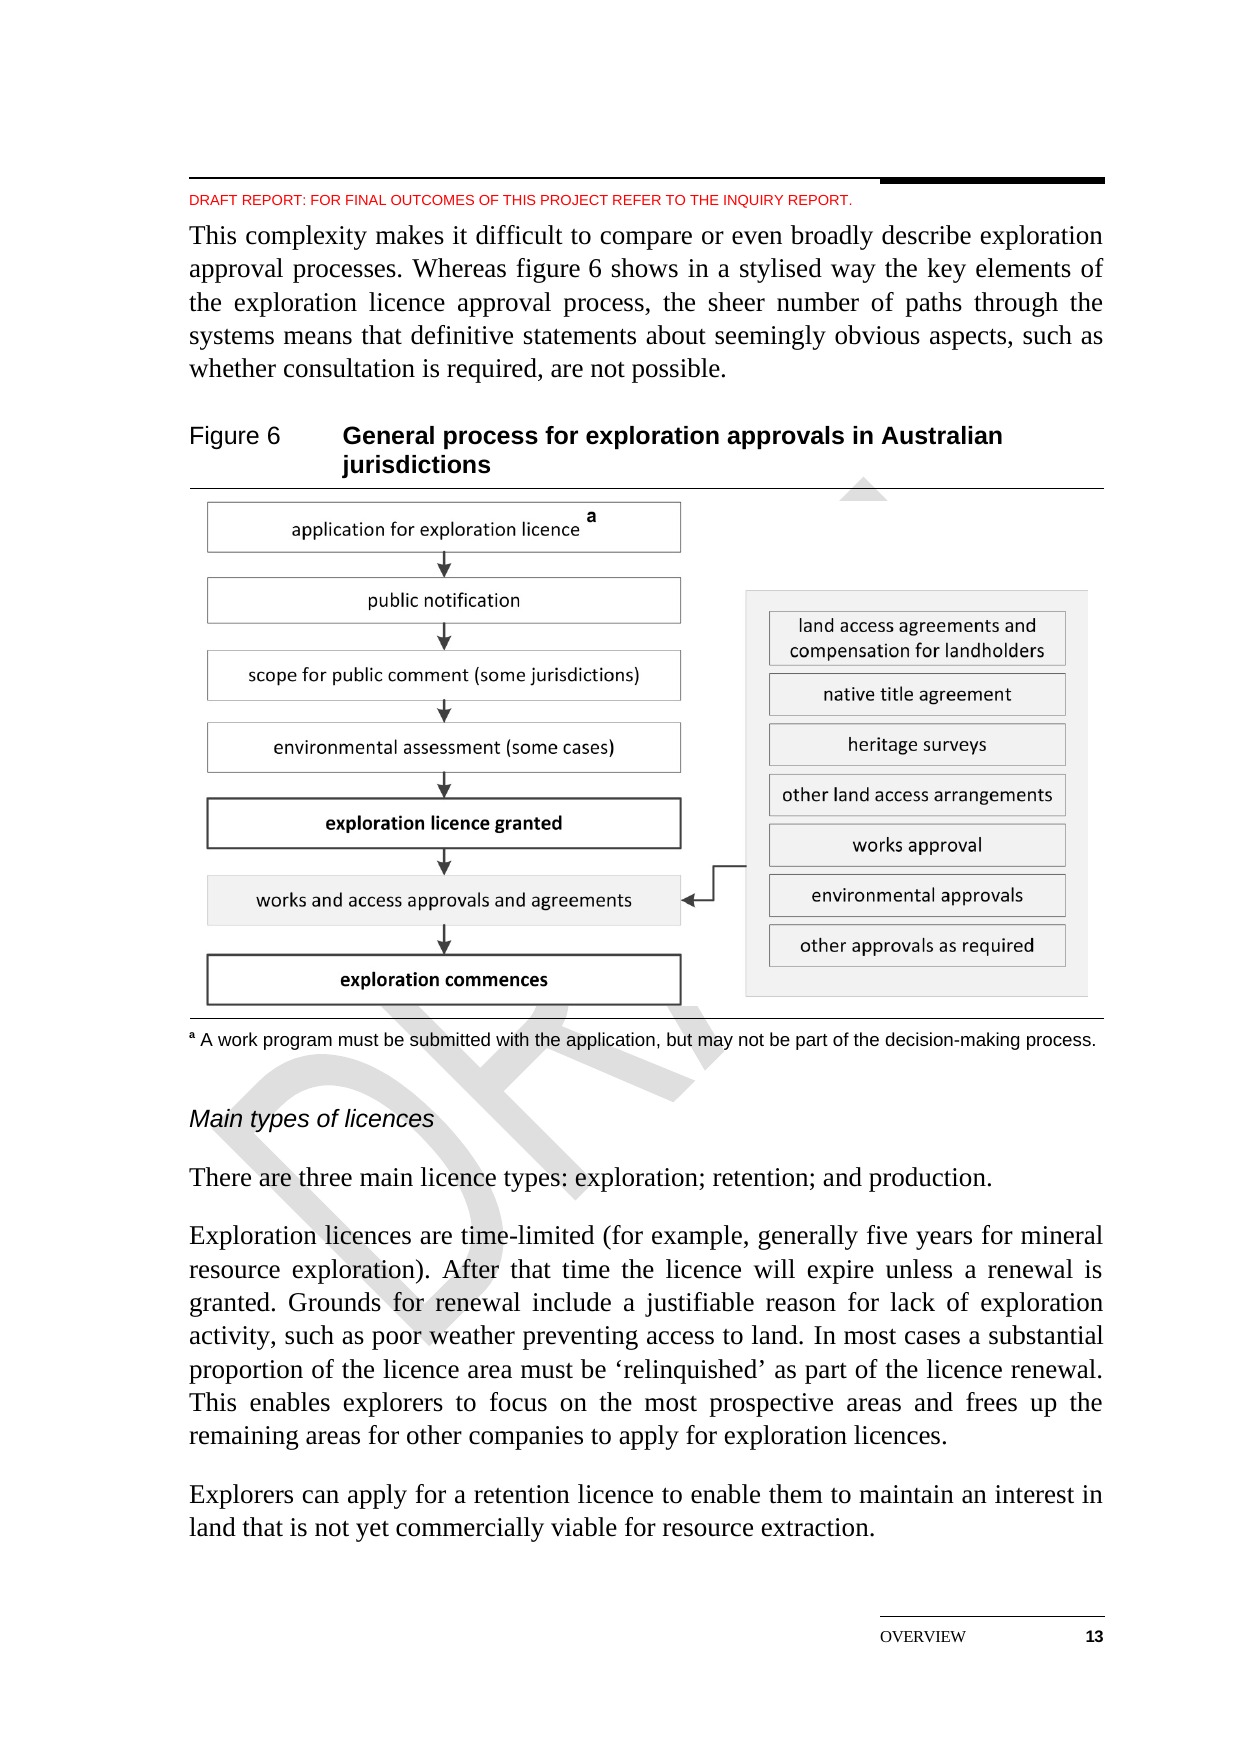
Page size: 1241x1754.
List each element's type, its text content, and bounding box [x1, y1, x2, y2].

text This complexity makes it difficult to compare or even broadly describe exploration approval processes. Whereas figure 6 shows in a stylised way the key elements of the exploration licence approval process, the sheer number of paths through the systems means that definitive statements about seemingly obvious aspects, such as whether consultation is required, are not possible. [189, 217, 1104, 383]
title Figure 6 General process for exploration approvals in Australian jurisdictions [189, 421, 1104, 479]
table_header [190, 489, 1104, 1018]
picture [206, 501, 1088, 1006]
text a A work program must be submitted with the application, but may not be part of the decision-making process. [189, 1028, 1104, 1051]
text Exploration licences are time-limited (for example, generally five years for mineral resource exploration). After that time the licence will expire unless a renewal is granted. Grounds for renewal include a justifiable reason for lack of exploration activity, such as poor weather preventing access to land. In most cases a substantial proportion of the licence area must be ‘relinquished’ as part of the licence renewal. This enables explorers to focus on the most prospective areas and frees up the remaining areas for other companies to apply for exploration licences. [189, 1217, 1104, 1451]
subtitle Main types of licences [189, 1101, 1104, 1134]
text Explorers can apply for a retention licence to enable them to maintain an interest in land that is not yet commercially viable for resource extraction. [189, 1476, 1104, 1542]
text There are three main licence types: exploration; retention; and production. [189, 1159, 1104, 1192]
